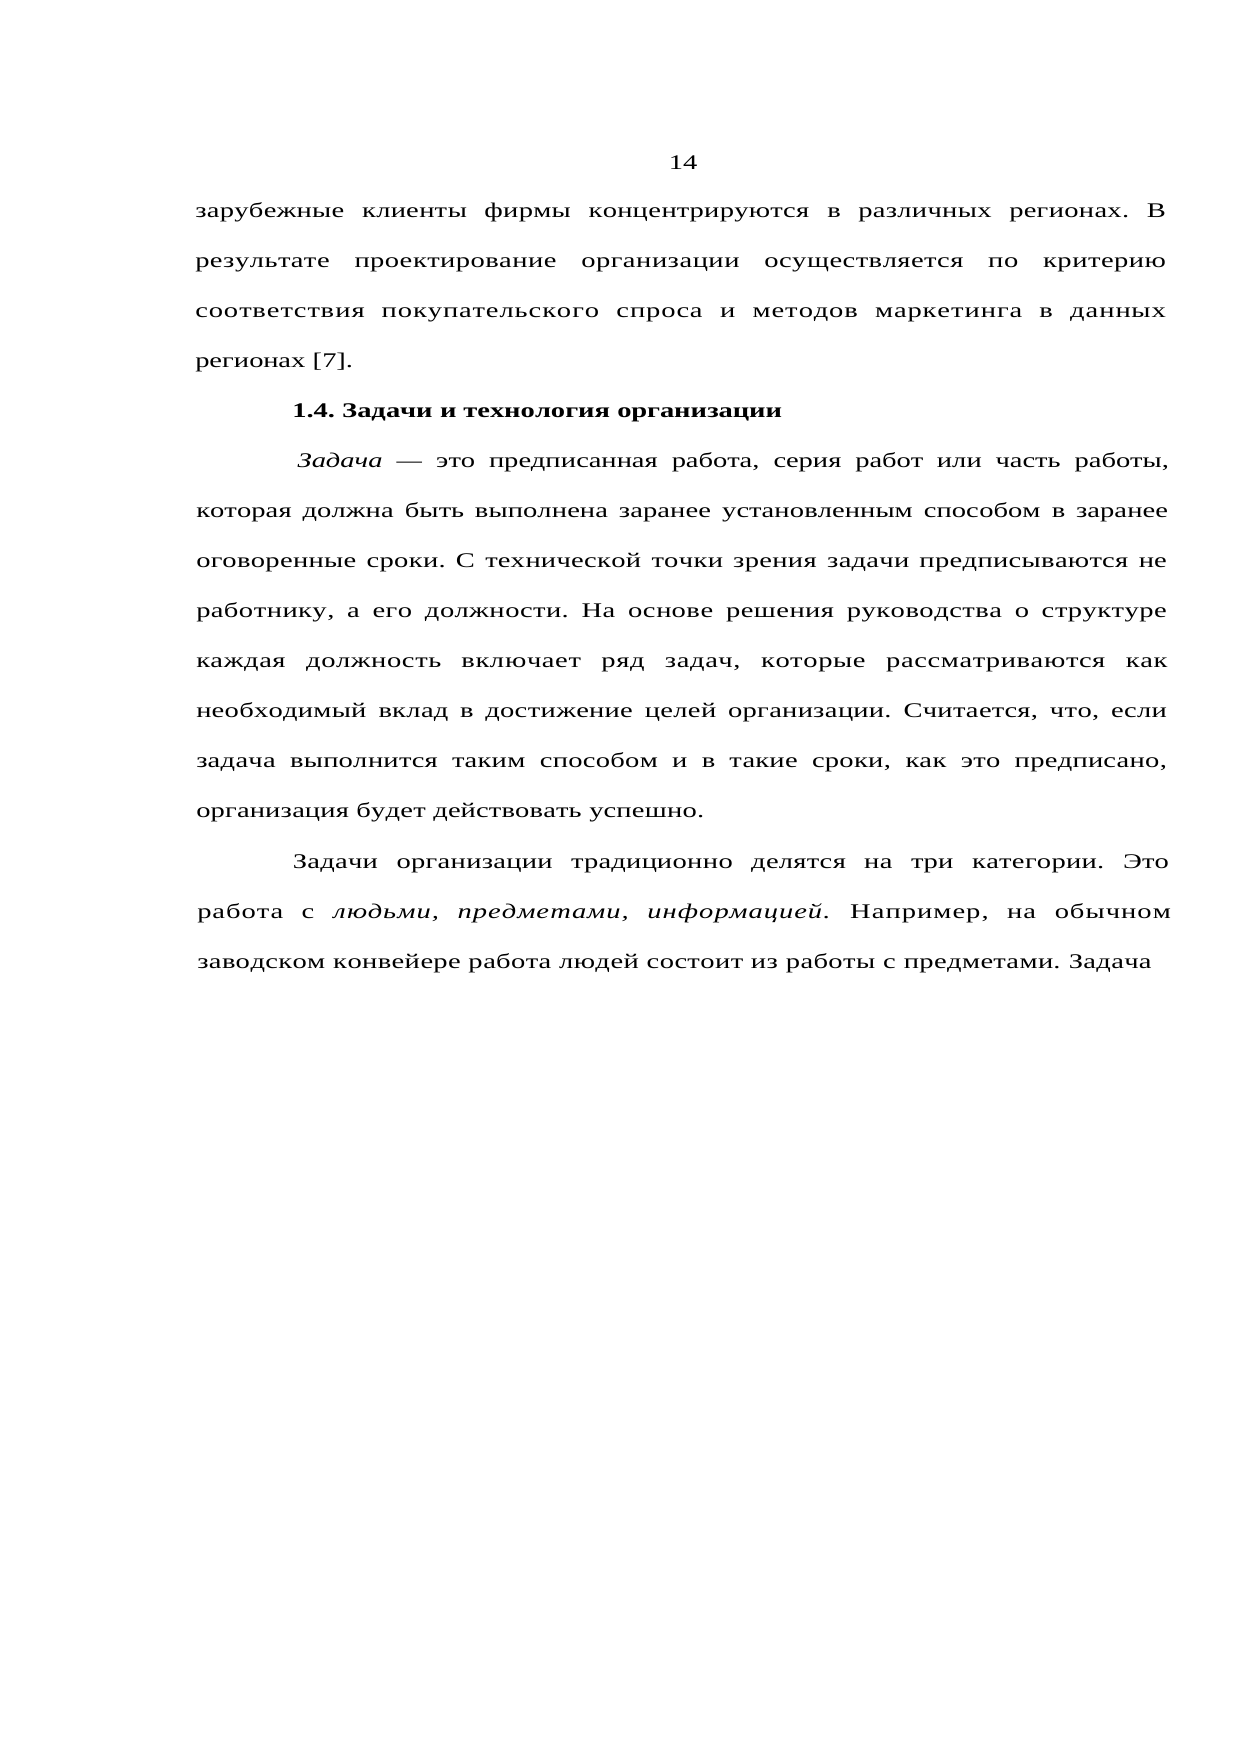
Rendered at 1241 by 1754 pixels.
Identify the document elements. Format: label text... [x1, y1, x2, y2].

text 1.4. Задачи и технология организации [292, 377, 1171, 427]
text зарубежные клиенты фирмы концентрируются в различных регионах. В результате проектирование организации осуществляется по критерию соответствия покупательского спроса и методов маркетинга в данных регионах [7]. [195, 177, 1168, 377]
text Задачи организации традиционно делятся на три категории. Это работа с людьми, предметами, информацией. Например, на обычном заводском конвейере работа людей состоит из работы с предметами. Задача [197, 829, 1171, 979]
text 14 [197, 150, 1169, 174]
text Задача — это предписанная работа, серия работ или часть работы, которая должна быть выполнена заранее установленным способом в заранее оговоренные сроки. С технической точки зрения задачи предписываются не работнику, а его должности. На основе решения руководства о структуре каждая должность включает ряд задач, которые рассматриваются как необходимый вклад в достижение целей организации. Считается, что, если задача выполнится таким способом и в такие сроки, как это предписано, организация будет действовать успешно. [196, 428, 1170, 828]
